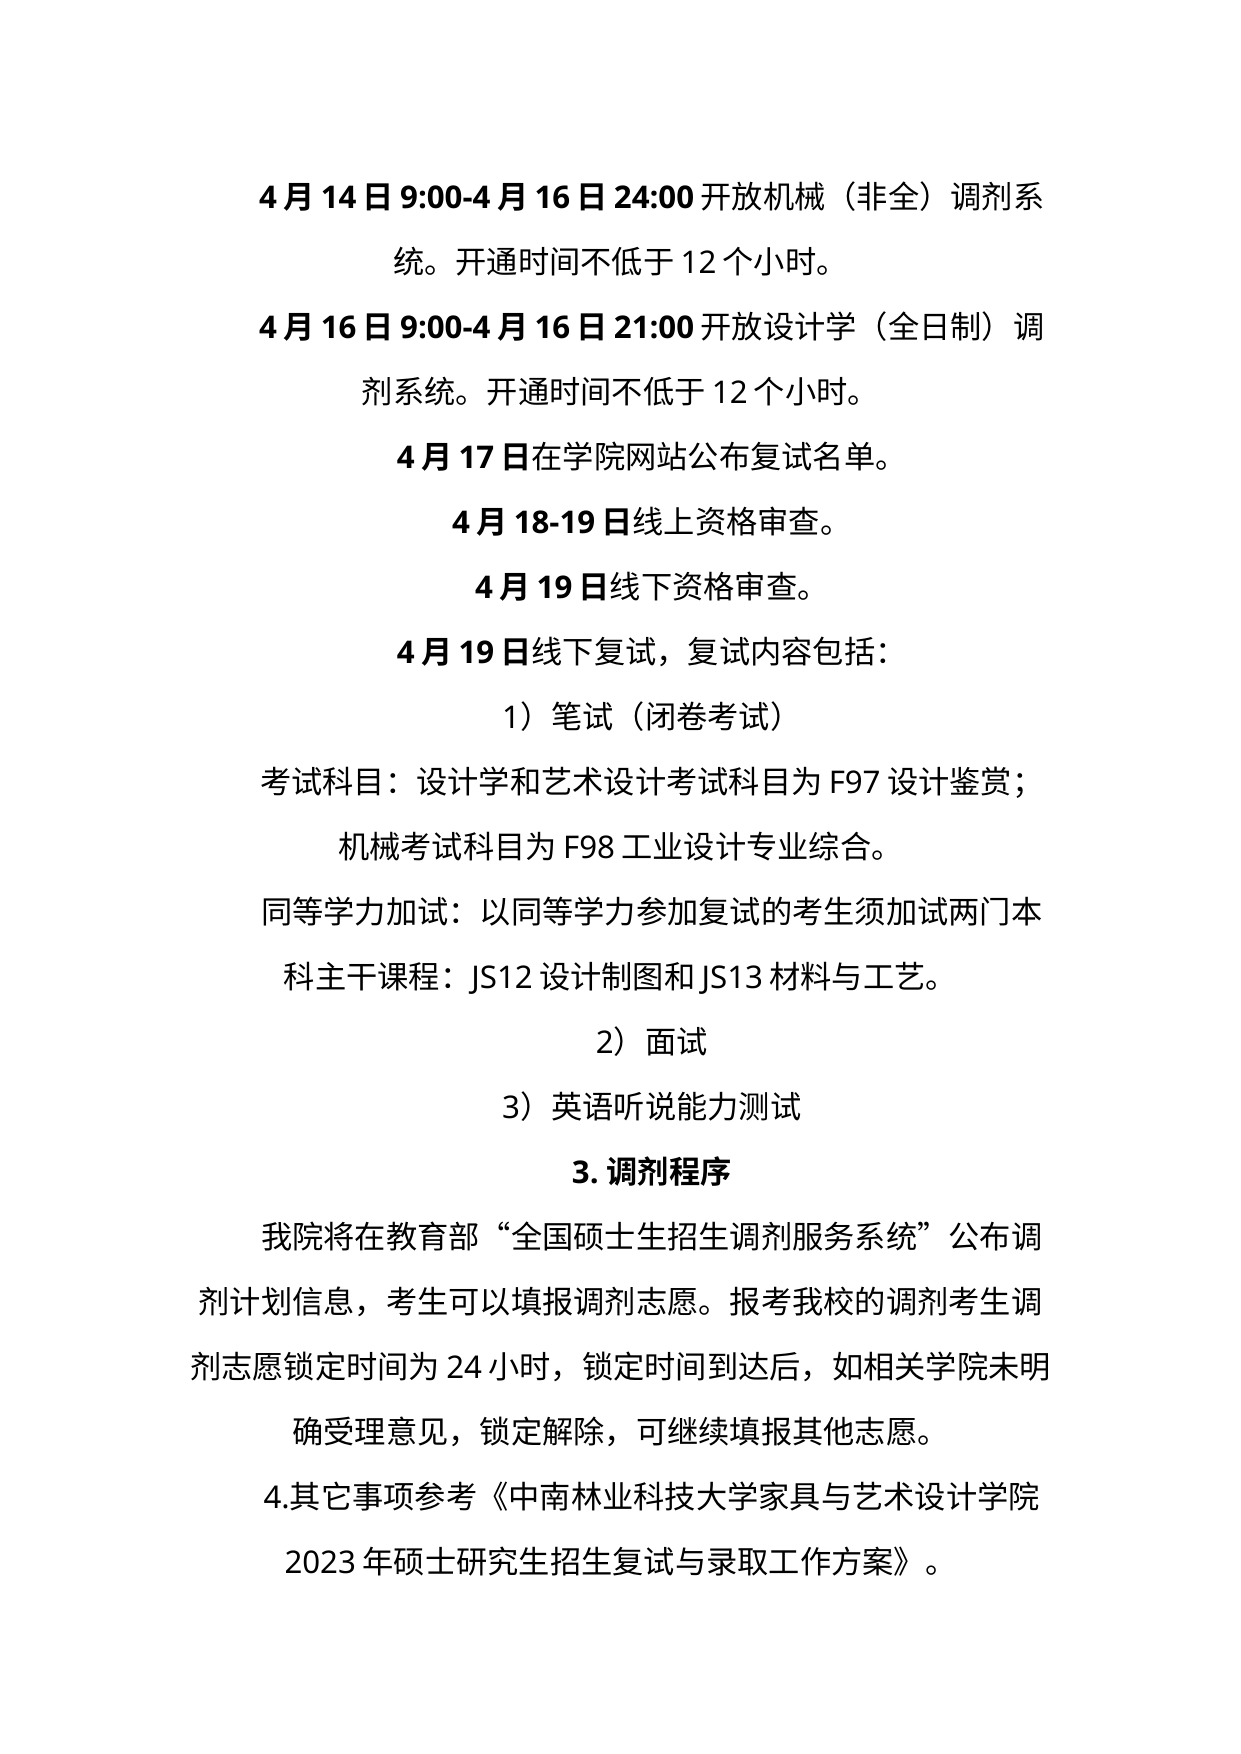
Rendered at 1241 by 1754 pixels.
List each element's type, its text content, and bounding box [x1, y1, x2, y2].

text 同等学力加试：以同等学力参加复试的考生须加试两门本科主干课程：JS12设计制图和JS13材料与工艺。 [187, 877, 1053, 1007]
text 4.其它事项参考《中南林业科技大学家具与艺术设计学院2023年硕士研究生招生复试与录取工作方案》。 [187, 1462, 1053, 1592]
text 4月14日9:00-4月16日24:00开放机械（非全）调剂系统。开通时间不低于12个小时。 [187, 162, 1053, 292]
text 4月16日9:00-4月16日21:00开放设计学（全日制）调剂系统。开通时间不低于12个小时。 [187, 292, 1053, 422]
text 4月19日线下复试，复试内容包括： [187, 617, 1053, 682]
text 1）笔试（闭卷考试） [187, 682, 1053, 747]
text 4月18-19日线上资格审查。 [187, 487, 1053, 552]
text 4月17日在学院网站公布复试名单。 [187, 422, 1053, 487]
text 3）英语听说能力测试 [187, 1072, 1053, 1137]
text 2）面试 [187, 1007, 1053, 1072]
text 3. 调剂程序 [187, 1137, 1053, 1202]
text 4月19日线下资格审查。 [187, 552, 1053, 617]
text 考试科目：设计学和艺术设计考试科目为F97设计鉴赏；机械考试科目为F98工业设计专业综合。 [187, 747, 1053, 877]
text 我院将在教育部“全国硕士生招生调剂服务系统”公布调剂计划信息，考生可以填报调剂志愿。报考我校的调剂考生调剂志愿锁定时间为24小时，锁定时间到达后，如相关学院未明确受理意见，锁定解除，可继续填报其他志愿。 [187, 1202, 1053, 1462]
